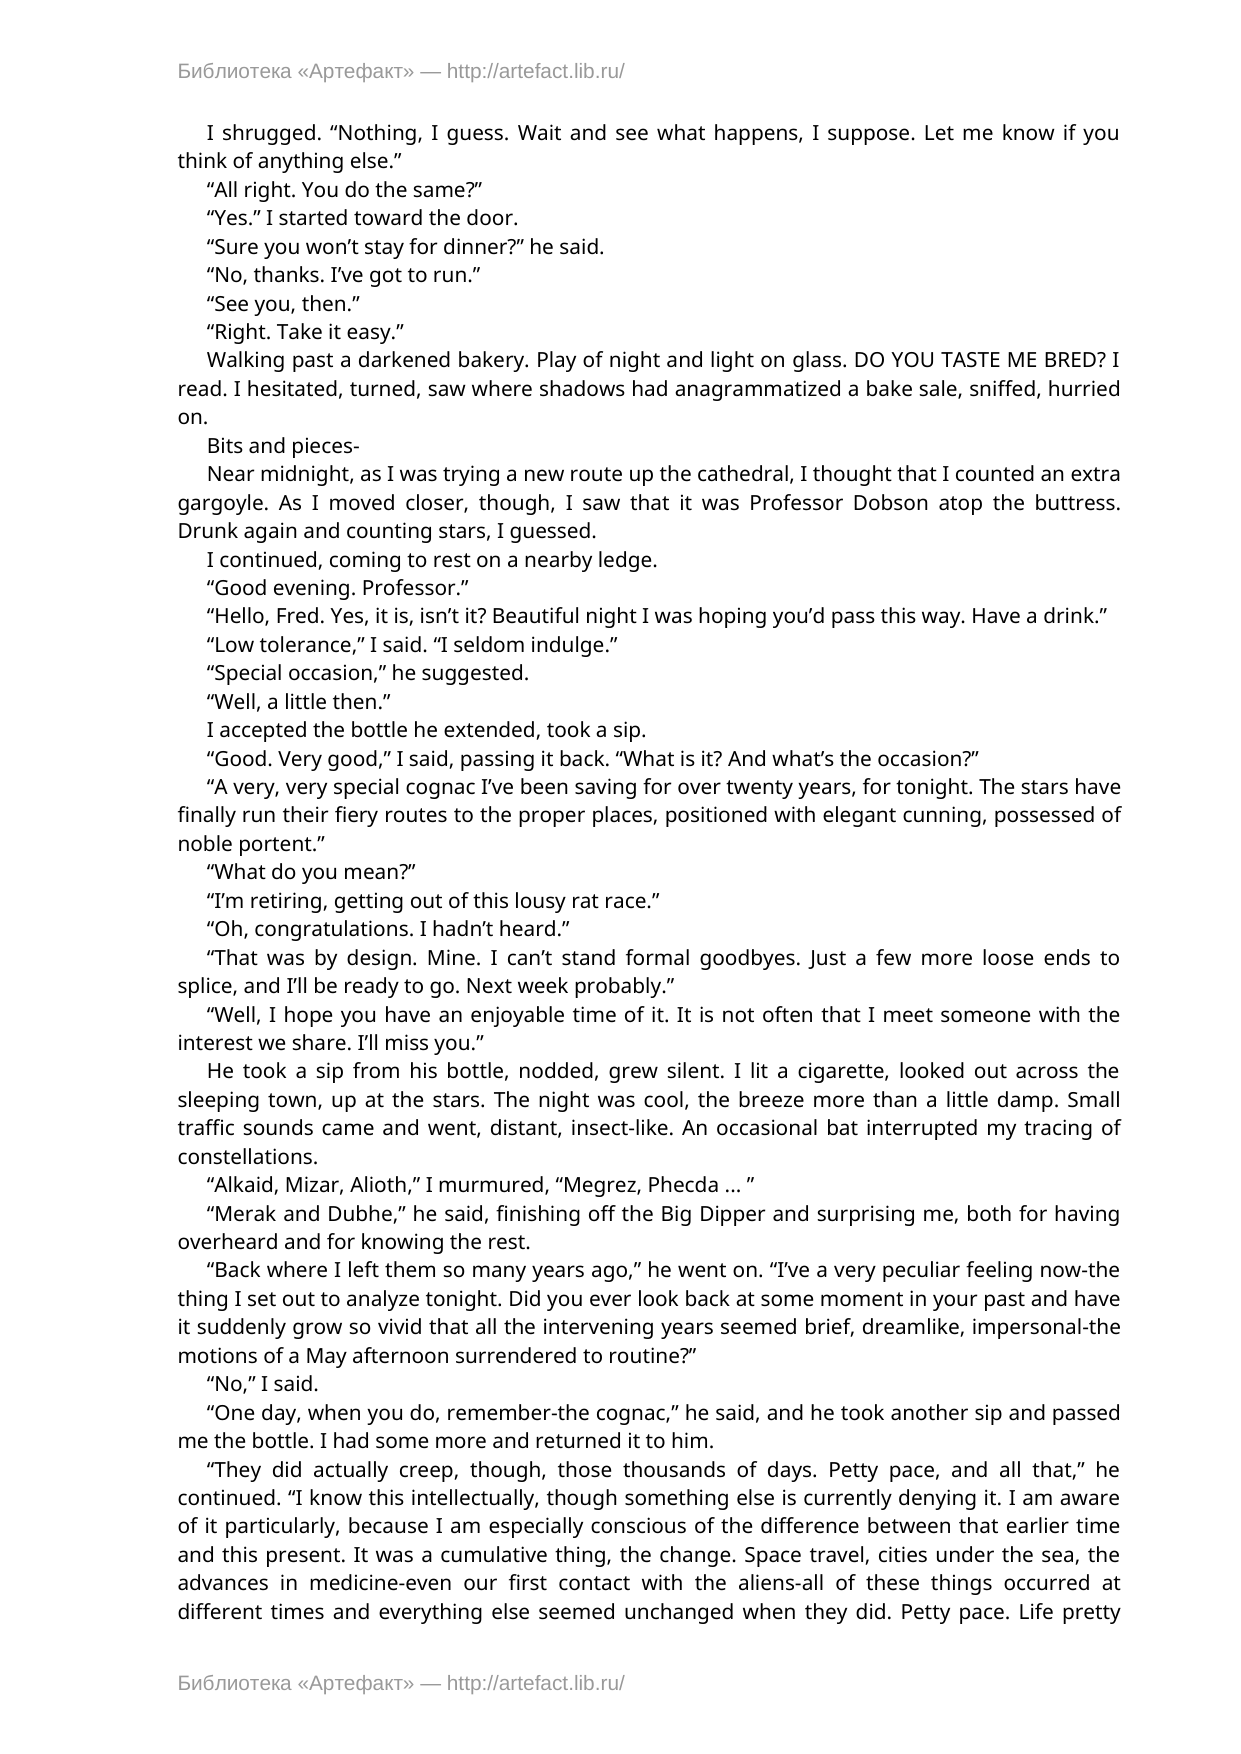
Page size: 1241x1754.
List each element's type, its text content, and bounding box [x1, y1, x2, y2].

text Walking past a darkened bakery. Play of night and light on glass. DO YOU TASTE ME BRED? I read. I hesitated, turned, saw where shadows had anagrammatized a bake sale, sniffed, hurried on. [177, 346, 1122, 431]
text He took a sip from his bottle, nodded, grew silent. I lit a cigarette, looked out across the sleeping town, up at the stars. The night was cool, the breeze more than a little damp. Small traffic sounds came and went, distant, insect-like. An occasional bat interrupted my tracing of constellations. [177, 1057, 1122, 1170]
text “No,” I said. [177, 1369, 1122, 1398]
text I accepted the bottle he extended, took a sip. [177, 715, 1122, 744]
text “Sure you won’t stay for dinner?” he said. [177, 232, 1122, 260]
text “All right. You do the same?” [177, 175, 1122, 203]
text “No, thanks. I’ve got to run.” [177, 260, 1122, 289]
text “Good evening. Professor.” [177, 573, 1122, 602]
text “Good. Very good,” I said, passing it back. “What is it? And what’s the occasion?” [177, 744, 1122, 772]
text “A very, very special cognac I’ve been saving for over twenty years, for tonight. The stars have finally run their fiery routes to the proper places, positioned with elegant cunning, possessed of noble portent.” [177, 772, 1122, 857]
text I shrugged. “Nothing, I guess. Wait and see what happens, I suppose. Let me know if you think of anything else.” [177, 118, 1122, 175]
text Near midnight, as I was trying a new route up the cathedral, I thought that I counted an extra gargoyle. As I moved closer, though, I saw that it was Professor Dobson atop the buttress. Drunk again and counting stars, I guessed. [177, 459, 1122, 545]
text “Low tolerance,” I said. “I seldom indulge.” [177, 630, 1122, 658]
text I continued, coming to rest on a nearby ledge. [177, 545, 1122, 573]
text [177, 1455, 1122, 1625]
text “Right. Take it easy.” [177, 317, 1122, 346]
text “Oh, congratulations. I hadn’t heard.” [177, 914, 1122, 943]
text “Merak and Dubhe,” he said, finishing off the Big Dipper and surprising me, both for having overheard and for knowing the rest. [177, 1199, 1122, 1256]
text “That was by design. Mine. I can’t stand formal goodbyes. Just a few more loose ends to splice, and I’ll be ready to go. Next week probably.” [177, 943, 1122, 1000]
text “Yes.” I started toward the door. [177, 203, 1122, 232]
text “Special occasion,” he suggested. [177, 658, 1122, 687]
text “Well, I hope you have an enjoyable time of it. It is not often that I meet someone with the interest we share. I’ll miss you.” [177, 1000, 1122, 1057]
text “One day, when you do, remember-the cognac,” he said, and he took another sip and passed me the bottle. I had some more and returned it to him. [177, 1398, 1122, 1455]
text “Alkaid, Mizar, Alioth,” I murmured, “Megrez, Phecda ... ” [177, 1170, 1122, 1199]
text “See you, then.” [177, 289, 1122, 317]
text “Well, a little then.” [177, 687, 1122, 715]
text Bits and pieces- [177, 431, 1122, 459]
text “Back where I left them so many years ago,” he went on. “I’ve a very peculiar feeling now-the thing I set out to analyze tonight. Did you ever look back at some moment in your past and have it suddenly grow so vivid that all the intervening years seemed brief, dreamlike, impersonal-the motions of a May afternoon surrendered to routine?” [177, 1256, 1122, 1369]
text “I’m retiring, getting out of this lousy rat race.” [177, 886, 1122, 914]
text “Hello, Fred. Yes, it is, isn’t it? Beautiful night I was hoping you’d pass this way. Have a drink.” [177, 602, 1122, 630]
text “What do you mean?” [177, 857, 1122, 886]
